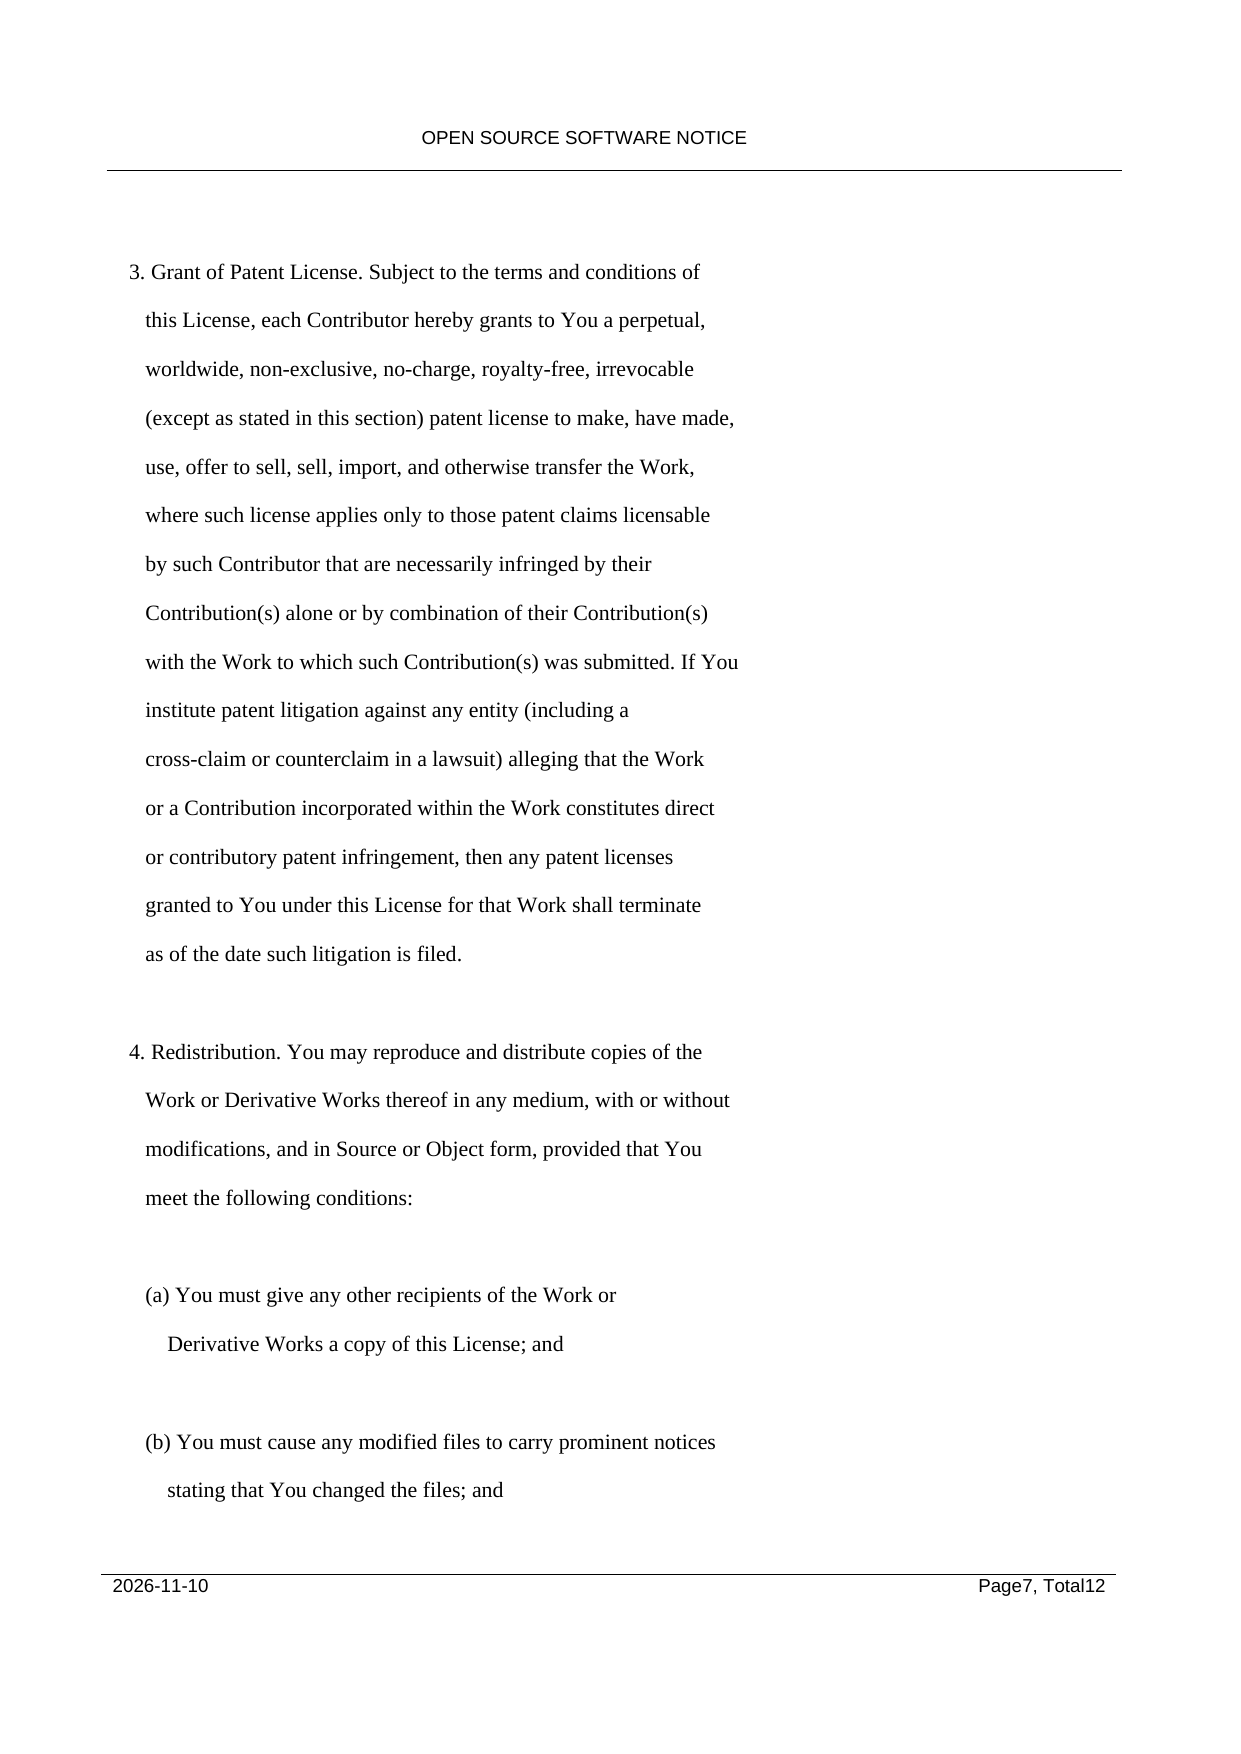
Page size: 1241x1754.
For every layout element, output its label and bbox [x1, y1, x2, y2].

text [112, 206, 1128, 1506]
